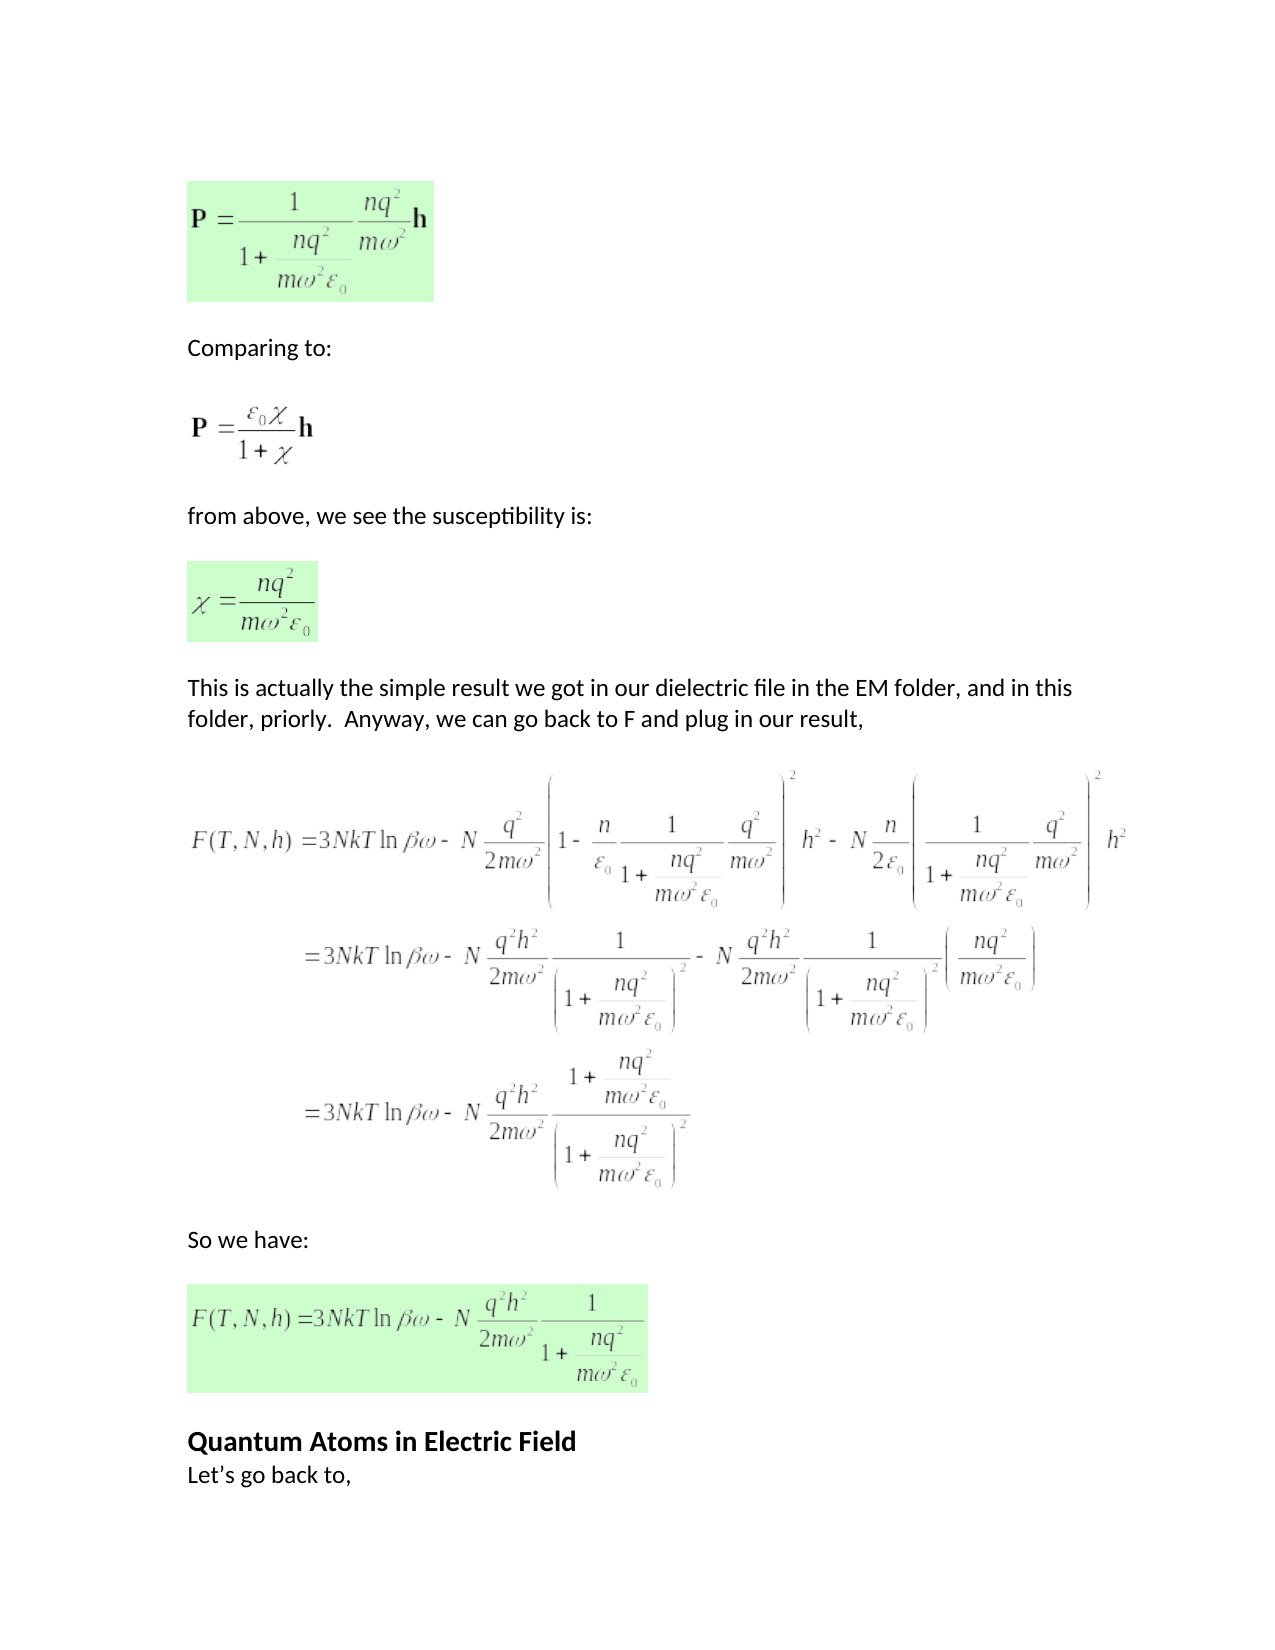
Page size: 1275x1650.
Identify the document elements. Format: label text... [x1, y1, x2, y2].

text Quantum Atoms in Electric Field [187, 1423, 1087, 1459]
text Let’s go back to, [187, 1459, 1087, 1490]
text This is actually the simple result we got in our dielectric file in the EM folder, and in this folder, priorly. Anyway, we can go back to F and plug in our result, [187, 673, 1087, 734]
text Comparing to: [187, 333, 1087, 363]
text So we have: [187, 1225, 1087, 1255]
text from above, we see the susceptibility is: [187, 500, 1087, 531]
